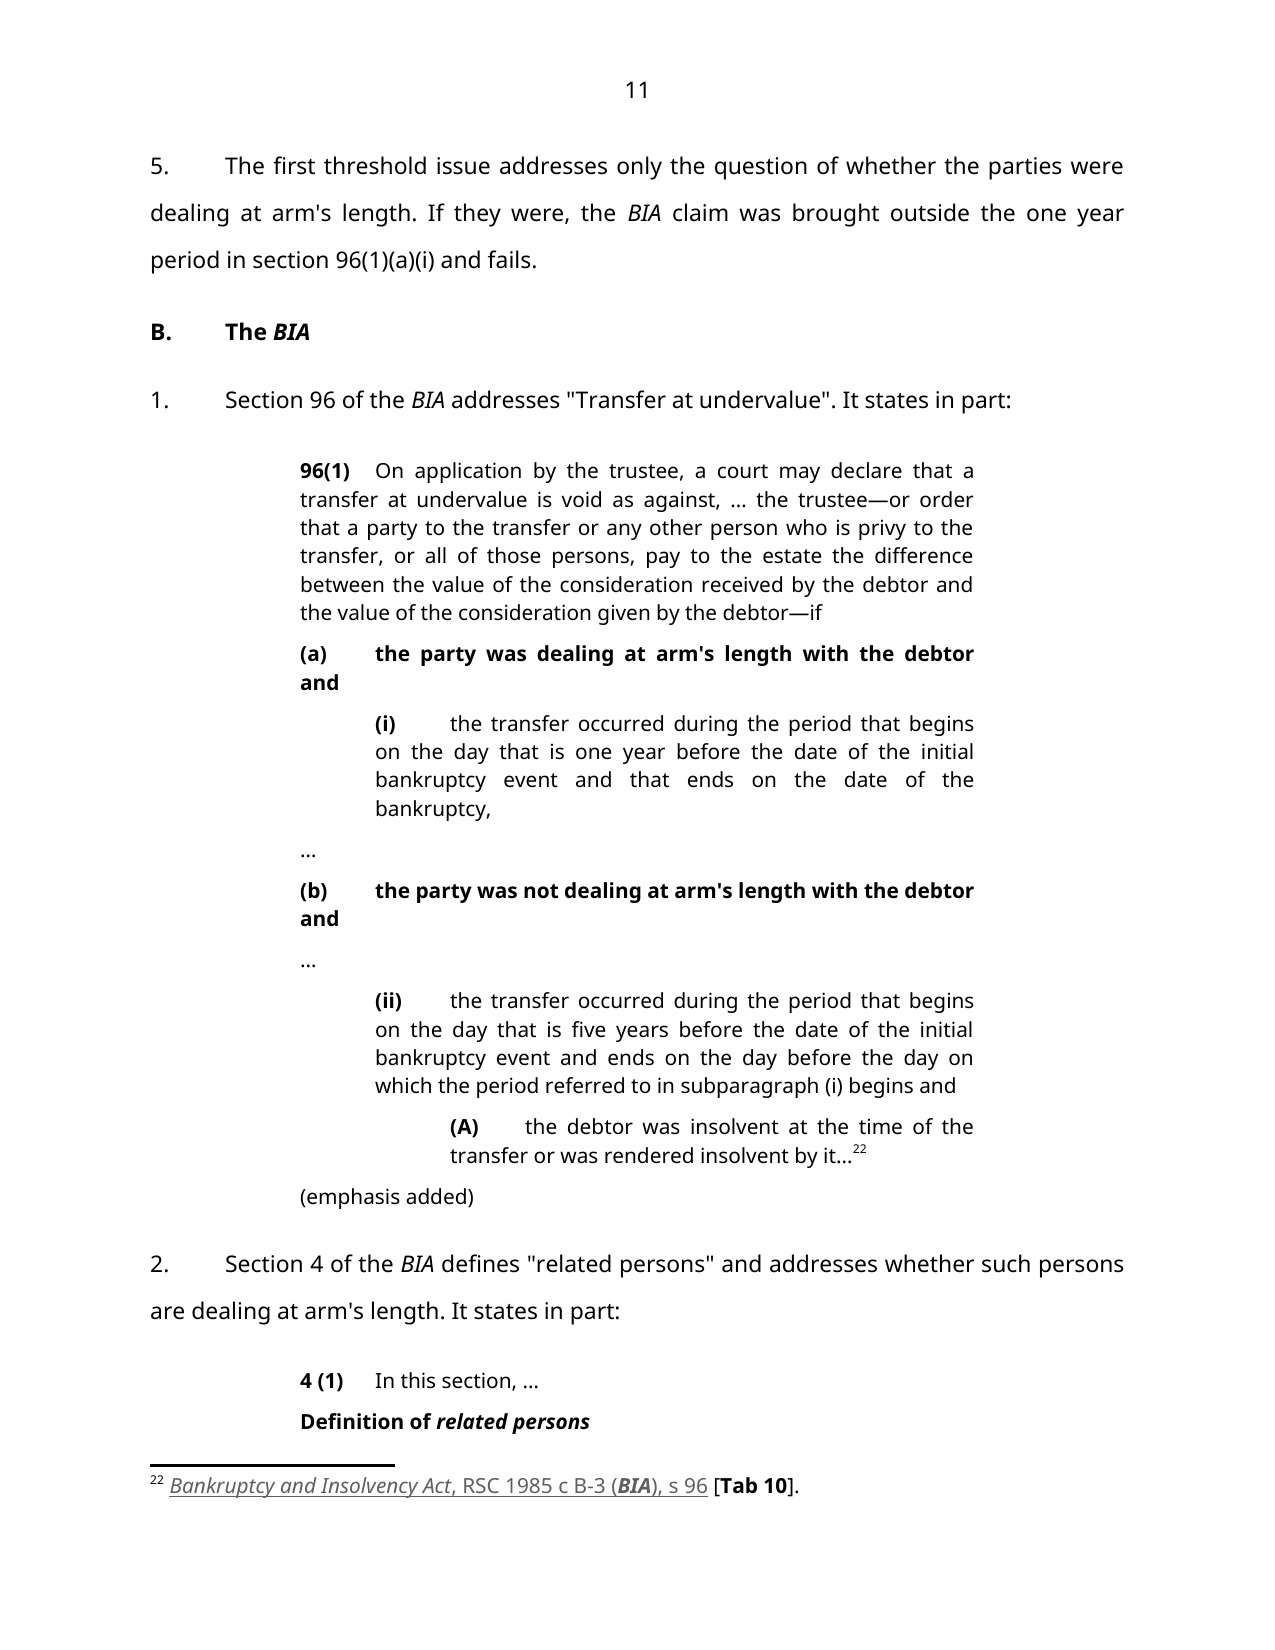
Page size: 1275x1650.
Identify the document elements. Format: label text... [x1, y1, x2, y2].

text 4 (1) In this section, … [300, 1367, 975, 1395]
text 96(1) On application by the trustee, a court may declare that a transfer at undervalue is void as against, … the trustee—or order that a party to the transfer or any other person who is privy to the transfer, or all of those persons, pay to the estate the difference between the value of the consideration received by the debtor and the value of the consideration given by the debtor—if [300, 456, 975, 627]
text Section 96 of the BIA addresses "Transfer at undervalue". It states in part: [150, 384, 1125, 416]
text (b) the party was not dealing at arm's length with the debtor and [300, 876, 975, 933]
text … [300, 835, 975, 863]
text Section 4 of the BIA defines "related persons" and addresses whether such persons are dealing at arm's length. It states in part: [150, 1248, 1125, 1326]
text … [300, 945, 975, 974]
text The first threshold issue addresses only the question of whether the parties were dealing at arm's length. If they were, the BIA claim was brought outside the one year period in section 96(1)(a)(i) and fails. [150, 150, 1125, 275]
list The BIA [150, 316, 1125, 347]
text (a) the party was dealing at arm's length with the debtor and [300, 639, 975, 696]
text (A) the debtor was insolvent at the time of the transfer or was rendered insolvent by it… [300, 1112, 975, 1169]
text (ii) the transfer occurred during the period that begins on the day that is five years before the date of the initial bankruptcy event and ends on the day before the day on which the period referred to in subparagraph (i) begins and [300, 986, 975, 1100]
text Definition of related persons [300, 1407, 975, 1436]
text (i) the transfer occurred during the period that begins on the day that is one year before the date of the initial bankruptcy event and that ends on the date of the bankruptcy, [300, 709, 975, 822]
text (emphasis added) [300, 1182, 975, 1210]
